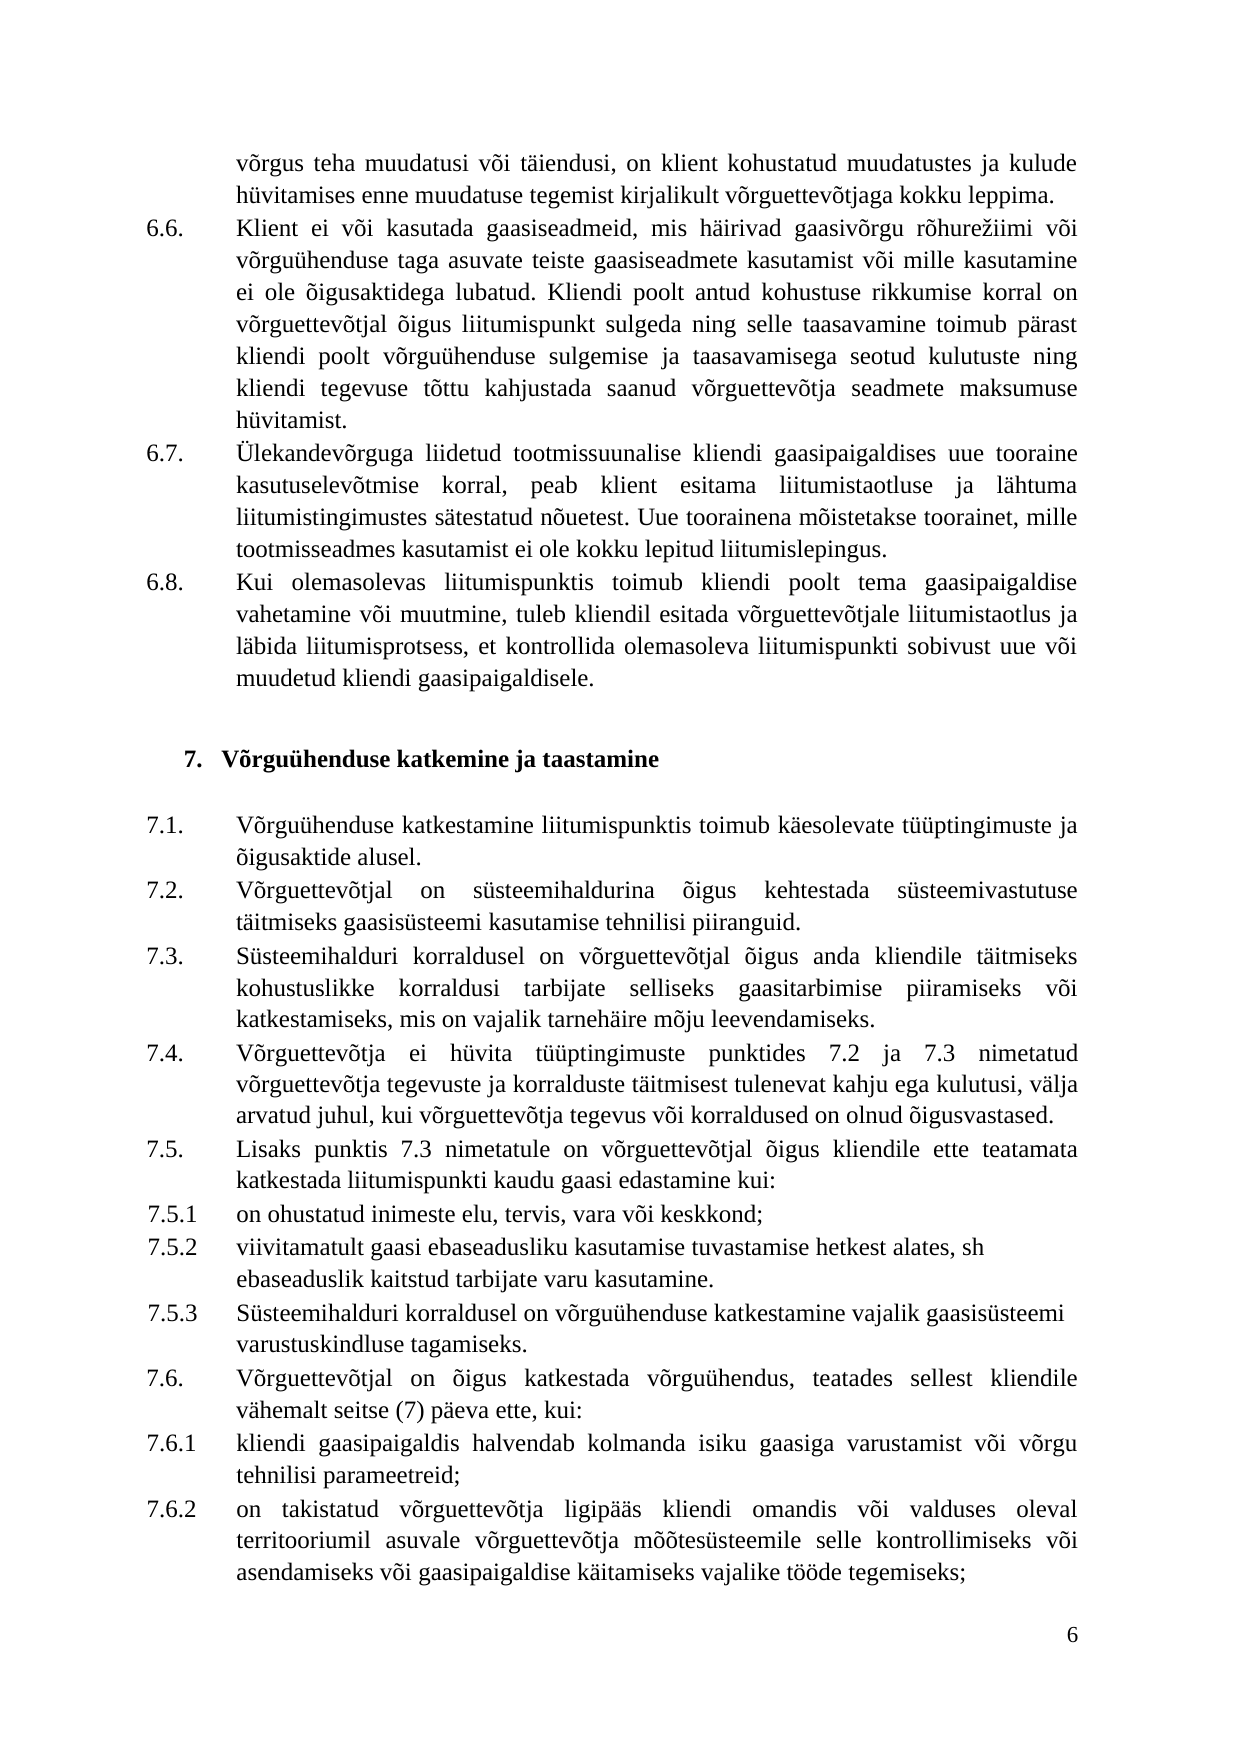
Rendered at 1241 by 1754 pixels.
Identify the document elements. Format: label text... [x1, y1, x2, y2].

text 7.5.1 on ohustatud inimeste elu, tervis, vara või keskkond; [147, 1199, 1078, 1228]
text 7.4. Võrguettevõtja ei hüvita tüüptingimuste punktides 7.2 ja 7.3 nimetatud võrguettevõtja tegevuste ja korralduste täitmisest tulenevat kahju ega kulutusi, välja arvatud juhul, kui võrguettevõtja tegevus või korraldused on olnud õigusvastased. [146, 1038, 1079, 1129]
text 7.5.3 Süsteemihalduri korraldusel on võrguühenduse katkestamine vajalik gaasisüsteemi varustuskindluse tagamiseks. [147, 1298, 1078, 1358]
text 6.7. Ülekandevõrguga liidetud tootmissuunalise kliendi gaasipaigaldises uue tooraine kasutuselevõtmise korral, peab klient esitama liitumistaotluse ja lähtuma liitumistingimustes sätestatud nõuetest. Uue toorainena mõistetakse toorainet, mille tootmisseadmes kasutamist ei ole kokku lepitud liitumislepingus. [146, 438, 1078, 563]
text 7.6.2 on takistatud võrguettevõtja ligipääs kliendi omandis või valduses oleval territooriumil asuvale võrguettevõtja mõõtesüsteemile selle kontrollimiseks või asendamiseks või gaasipaigaldise käitamiseks vajalike tööde tegemiseks; [146, 1494, 1078, 1586]
text 6.6. Klient ei või kasutada gaasiseadmeid, mis häirivad gaasivõrgu rõhurežiimi või võrguühenduse taga asuvate teiste gaasiseadmete kasutamist või mille kasutamine ei ole õigusaktidega lubatud. Kliendi poolt antud kohustuse rikkumise korral on võrguettevõtjal õigus liitumispunkt sulgeda ning selle taasavamine toimub pärast kliendi poolt võrguühenduse sulgemise ja taasavamisega seotud kulutuste ning kliendi tegevuse tõttu kahjustada saanud võrguettevõtja seadmete maksumuse hüvitamist. [146, 213, 1078, 433]
text 6.8. Kui olemasolevas liitumispunktis toimub kliendi poolt tema gaasipaigaldise vahetamine või muutmine, tuleb kliendil esitada võrguettevõtjale liitumistaotlus ja läbida liitumisprotsess, et kontrollida olemasoleva liitumispunkti sobivust uue või muudetud kliendi gaasipaigaldisele. [146, 567, 1078, 692]
text 7.3. Süsteemihalduri korraldusel on võrguettevõtjal õigus anda kliendile täitmiseks kohustuslikke korraldusi tarbijate selliseks gaasitarbimise piiramiseks või katkestamiseks, mis on vajalik tarnehäire mõju leevendamiseks. [146, 941, 1078, 1033]
text 7.1. Võrguühenduse katkestamine liitumispunktis toimub käesolevate tüüptingimuste ja õigusaktide alusel. [146, 810, 1078, 871]
text 7.5.2 viivitamatult gaasi ebaseadusliku kasutamise tuvastamise hetkest alates, sh ebaseaduslik kaitstud tarbijate varu kasutamine. [147, 1232, 1078, 1293]
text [146, 148, 1078, 209]
subtitle Võrguühenduse katkemine ja taastamine [183, 744, 1078, 773]
text 7.6. Võrguettevõtjal on õigus katkestada võrguühendus, teatades sellest kliendile vähemalt seitse (7) päeva ette, kui: [146, 1363, 1078, 1424]
text 7.5. Lisaks punktis 7.3 nimetatule on võrguettevõtjal õigus kliendile ette teatamata katkestada liitumispunkti kaudu gaasi edastamine kui: [146, 1134, 1078, 1194]
text 7.2. Võrguettevõtjal on süsteemihaldurina õigus kehtestada süsteemivastutuse täitmiseks gaasisüsteemi kasutamise tehnilisi piiranguid. [146, 876, 1078, 936]
text 7.6.1 kliendi gaasipaigaldis halvendab kolmanda isiku gaasiga varustamist või võrgu tehnilisi parameetreid; [146, 1428, 1078, 1489]
